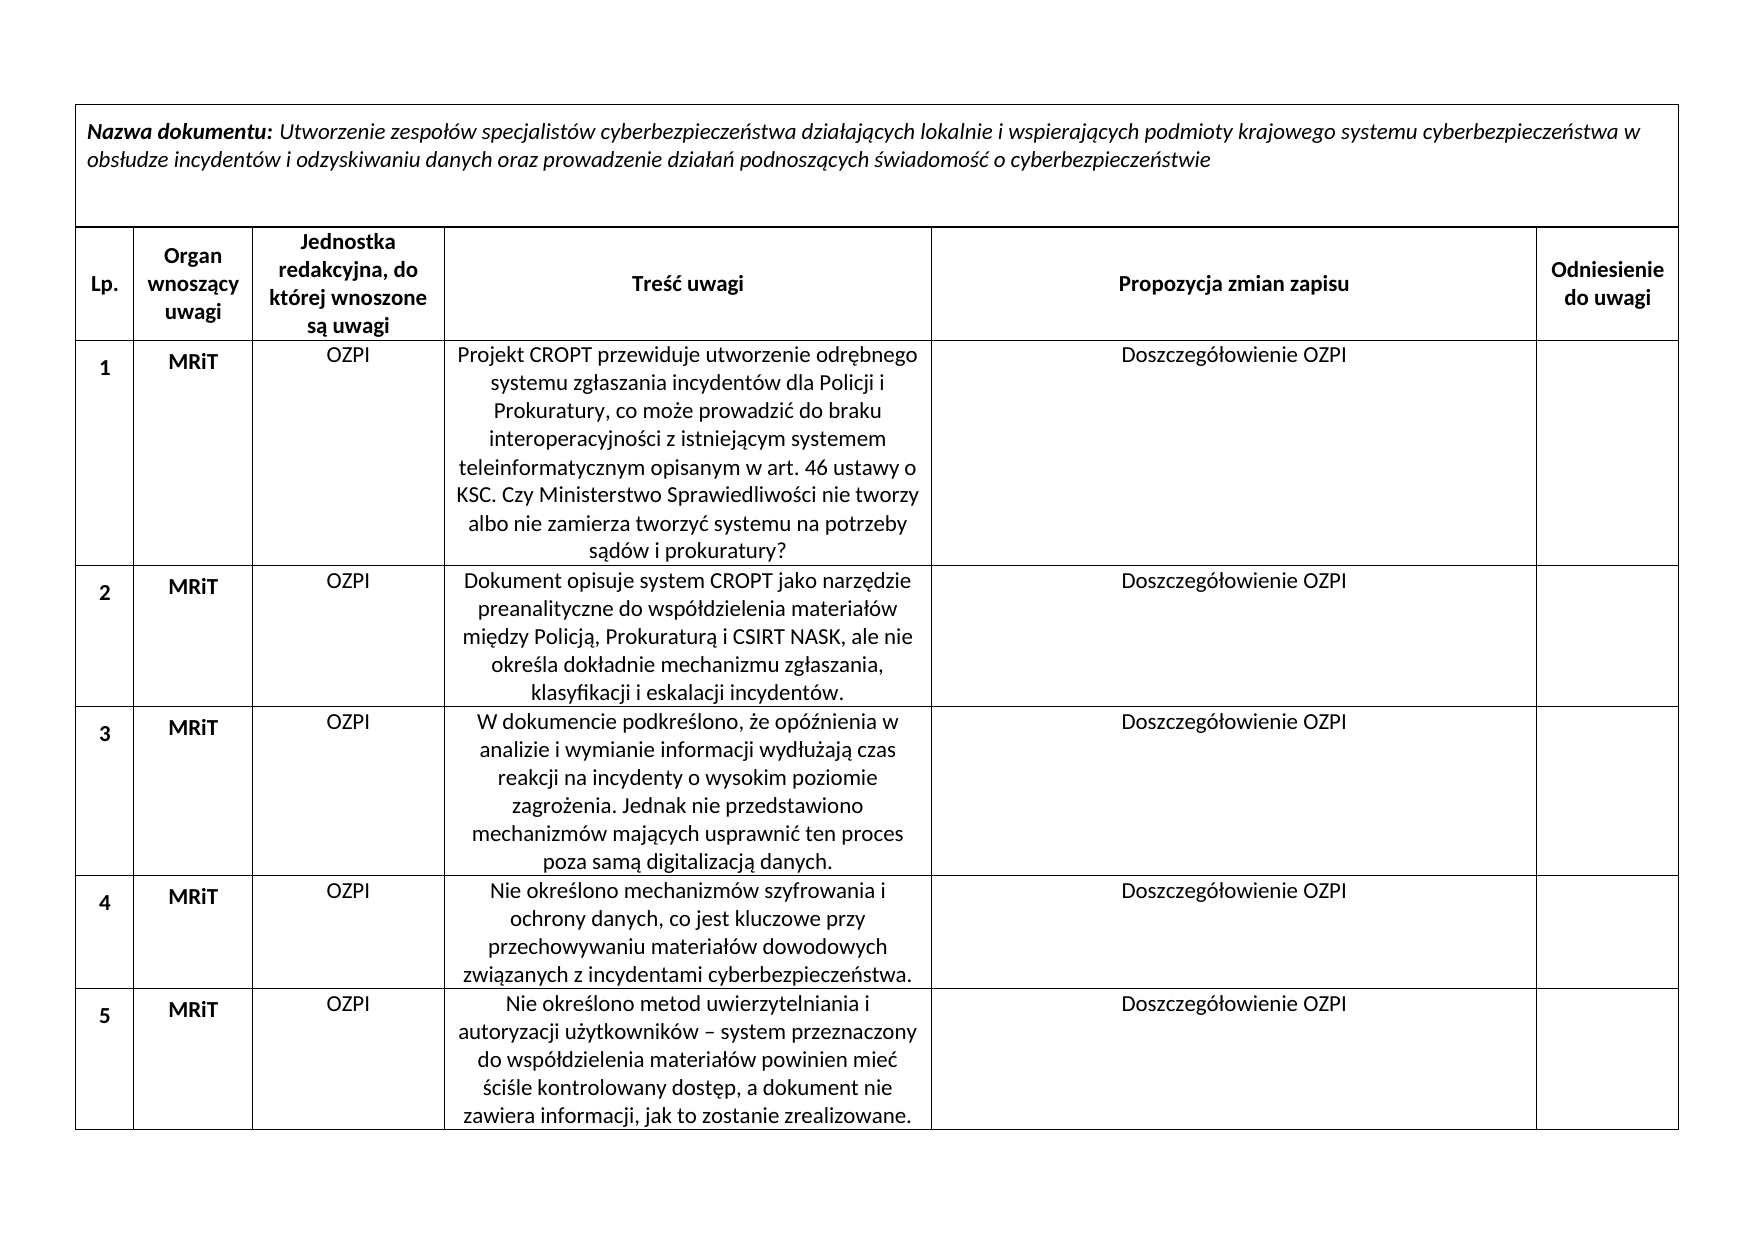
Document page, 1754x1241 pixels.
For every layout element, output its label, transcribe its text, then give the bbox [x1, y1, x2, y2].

table_cell OZPI [253, 876, 444, 988]
table_cell Nie określono mechanizmów szyfrowania i ochrony danych, co jest kluczowe przy przechowywaniu materiałów dowodowych związanych z incydentami cyberbezpieczeństwa. [445, 876, 931, 988]
table_cell 3 [76, 707, 133, 875]
table_cell Organ wnoszący uwagi [134, 228, 252, 339]
table_cell MRiT [134, 876, 252, 988]
table_cell 4 [76, 876, 133, 988]
table_header Nazwa dokumentu: Utworzenie zespołów specjalistów cyberbezpieczeństwa działających lokalnie i wspierających podmioty krajowego systemu cyberbezpieczeństwa w obsłudze incydentów i odzyskiwaniu danych oraz prowadzenie działań podnoszących świadomość o cyberbezpieczeństwie [76, 105, 1678, 226]
table_cell OZPI [253, 707, 444, 875]
table_cell MRiT [134, 989, 252, 1129]
table_cell 5 [76, 989, 133, 1129]
table_cell OZPI [253, 341, 444, 565]
table_cell [1537, 341, 1678, 565]
table_cell Doszczegółowienie OZPI [932, 341, 1536, 565]
table_cell [1537, 989, 1678, 1129]
table_cell Treść uwagi [445, 228, 931, 339]
table_cell 2 [76, 566, 133, 706]
table_cell MRiT [134, 341, 252, 565]
table_cell Jednostka redakcyjna, do której wnoszone są uwagi [253, 228, 444, 339]
table_cell OZPI [253, 566, 444, 706]
table_cell Doszczegółowienie OZPI [932, 707, 1536, 875]
table_cell [1537, 707, 1678, 875]
table_cell Propozycja zmian zapisu [932, 228, 1536, 339]
table_cell Odniesienie do uwagi [1537, 228, 1678, 339]
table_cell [932, 989, 1536, 1129]
table_cell Dokument opisuje system CROPT jako narzędzie preanalityczne do współdzielenia materiałów między Policją, Prokuraturą i CSIRT NASK, ale nie określa dokładnie mechanizmu zgłaszania, klasyfikacji i eskalacji incydentów. [445, 566, 931, 706]
table_cell MRiT [134, 707, 252, 875]
table_cell W dokumencie podkreślono, że opóźnienia w analizie i wymianie informacji wydłużają czas reakcji na incydenty o wysokim poziomie zagrożenia. Jednak nie przedstawiono mechanizmów mających usprawnić ten proces poza samą digitalizacją danych. [445, 707, 931, 875]
table_cell MRiT [134, 566, 252, 706]
table_cell Doszczegółowienie OZPI [932, 876, 1536, 988]
table_cell [1537, 876, 1678, 988]
table_cell Doszczegółowienie OZPI [932, 566, 1536, 706]
table_cell Nie określono metod uwierzytelniania i autoryzacji użytkowników – system przeznaczony do współdzielenia materiałów powinien mieć ściśle kontrolowany dostęp, a dokument nie zawiera informacji, jak to zostanie zrealizowane. [445, 989, 931, 1129]
table_cell OZPI [253, 989, 444, 1129]
table_cell [1537, 566, 1678, 706]
table_cell 1 [76, 341, 133, 565]
table_cell Lp. [76, 228, 133, 339]
table_cell Projekt CROPT przewiduje utworzenie odrębnego systemu zgłaszania incydentów dla Policji i Prokuratury, co może prowadzić do braku interoperacyjności z istniejącym systemem teleinformatycznym opisanym w art. 46 ustawy o KSC. Czy Ministerstwo Sprawiedliwości nie tworzy albo nie zamierza tworzyć systemu na potrzeby sądów i prokuratury? [445, 341, 931, 565]
